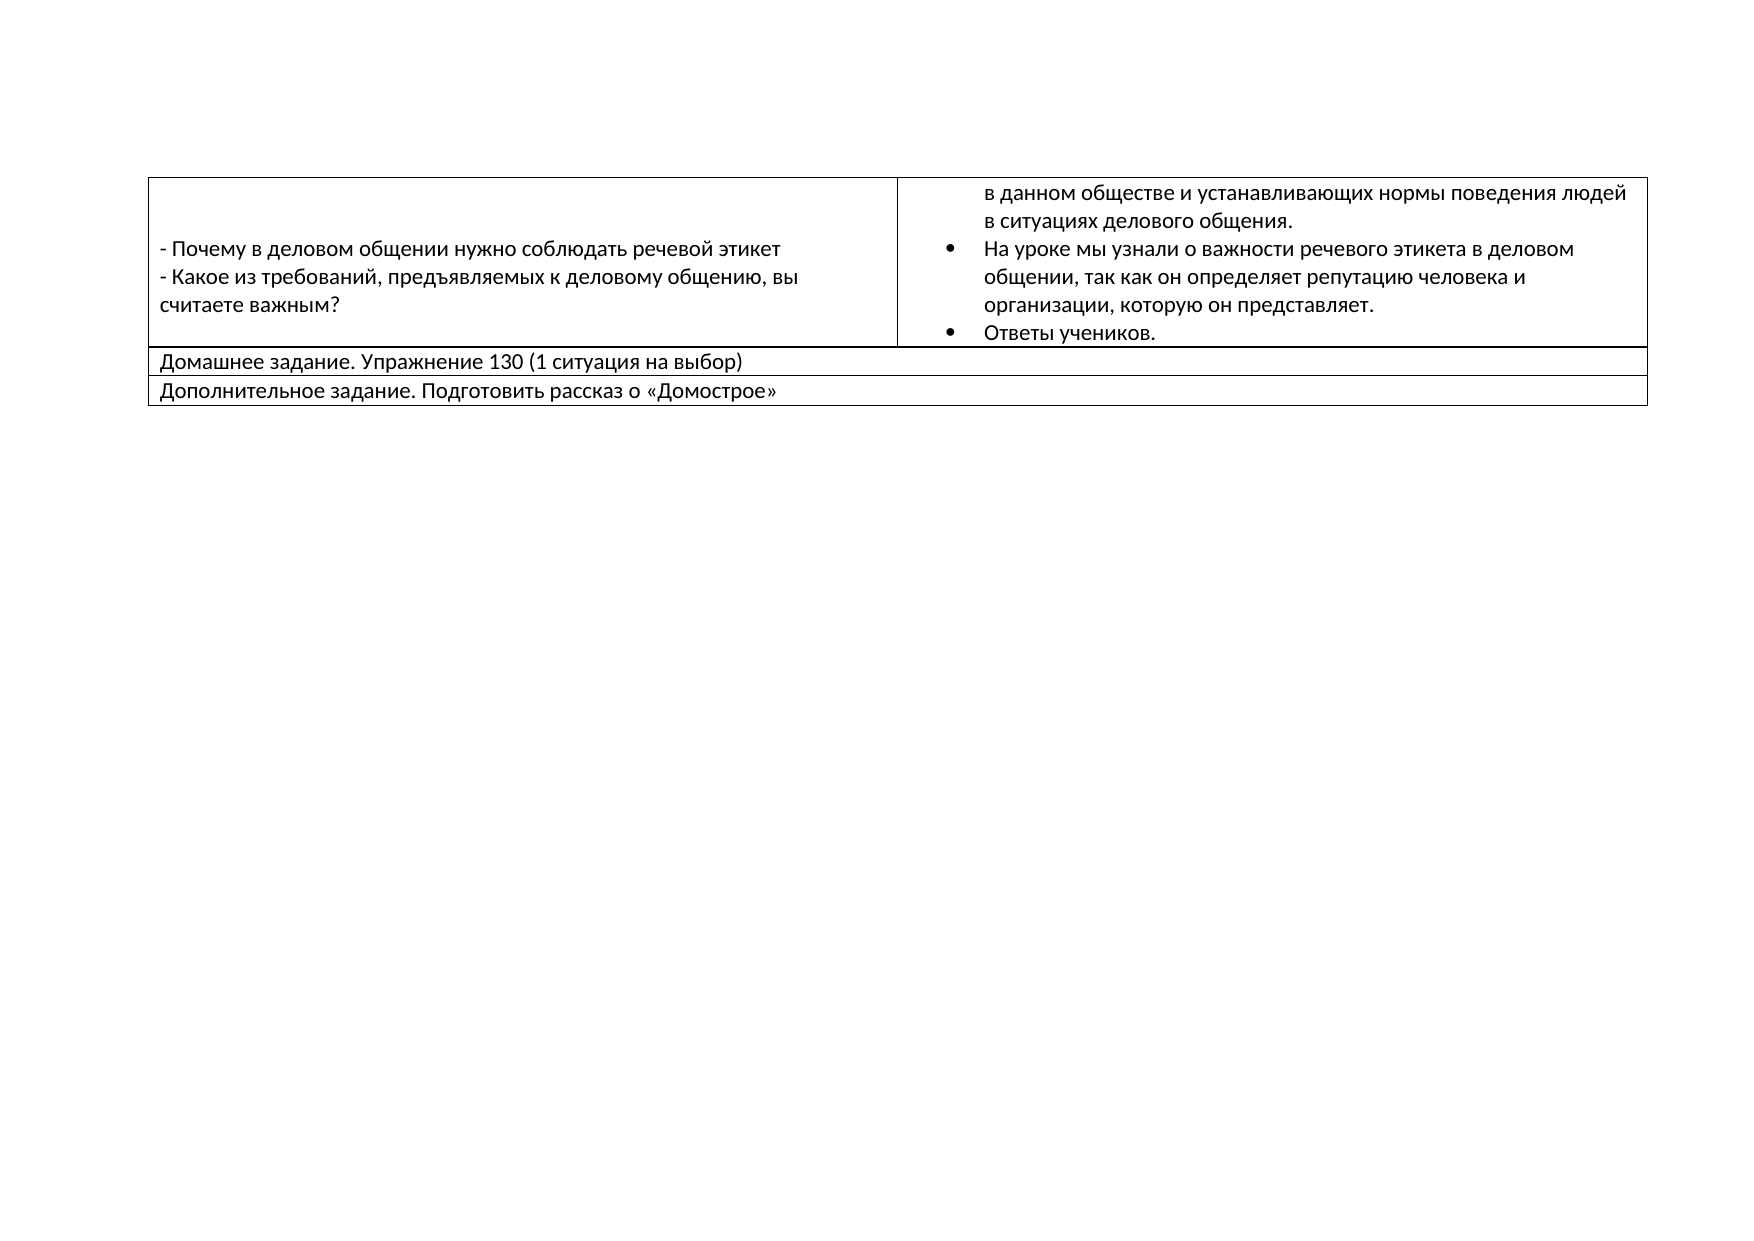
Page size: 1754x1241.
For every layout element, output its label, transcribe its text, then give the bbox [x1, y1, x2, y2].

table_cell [898, 178, 1647, 346]
table_cell Домашнее задание. Упражнение 130 (1 ситуация на выбор) [149, 348, 1647, 375]
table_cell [149, 178, 897, 346]
table_cell Дополнительное задание. Подготовить рассказ о «Домострое» [149, 376, 1647, 404]
